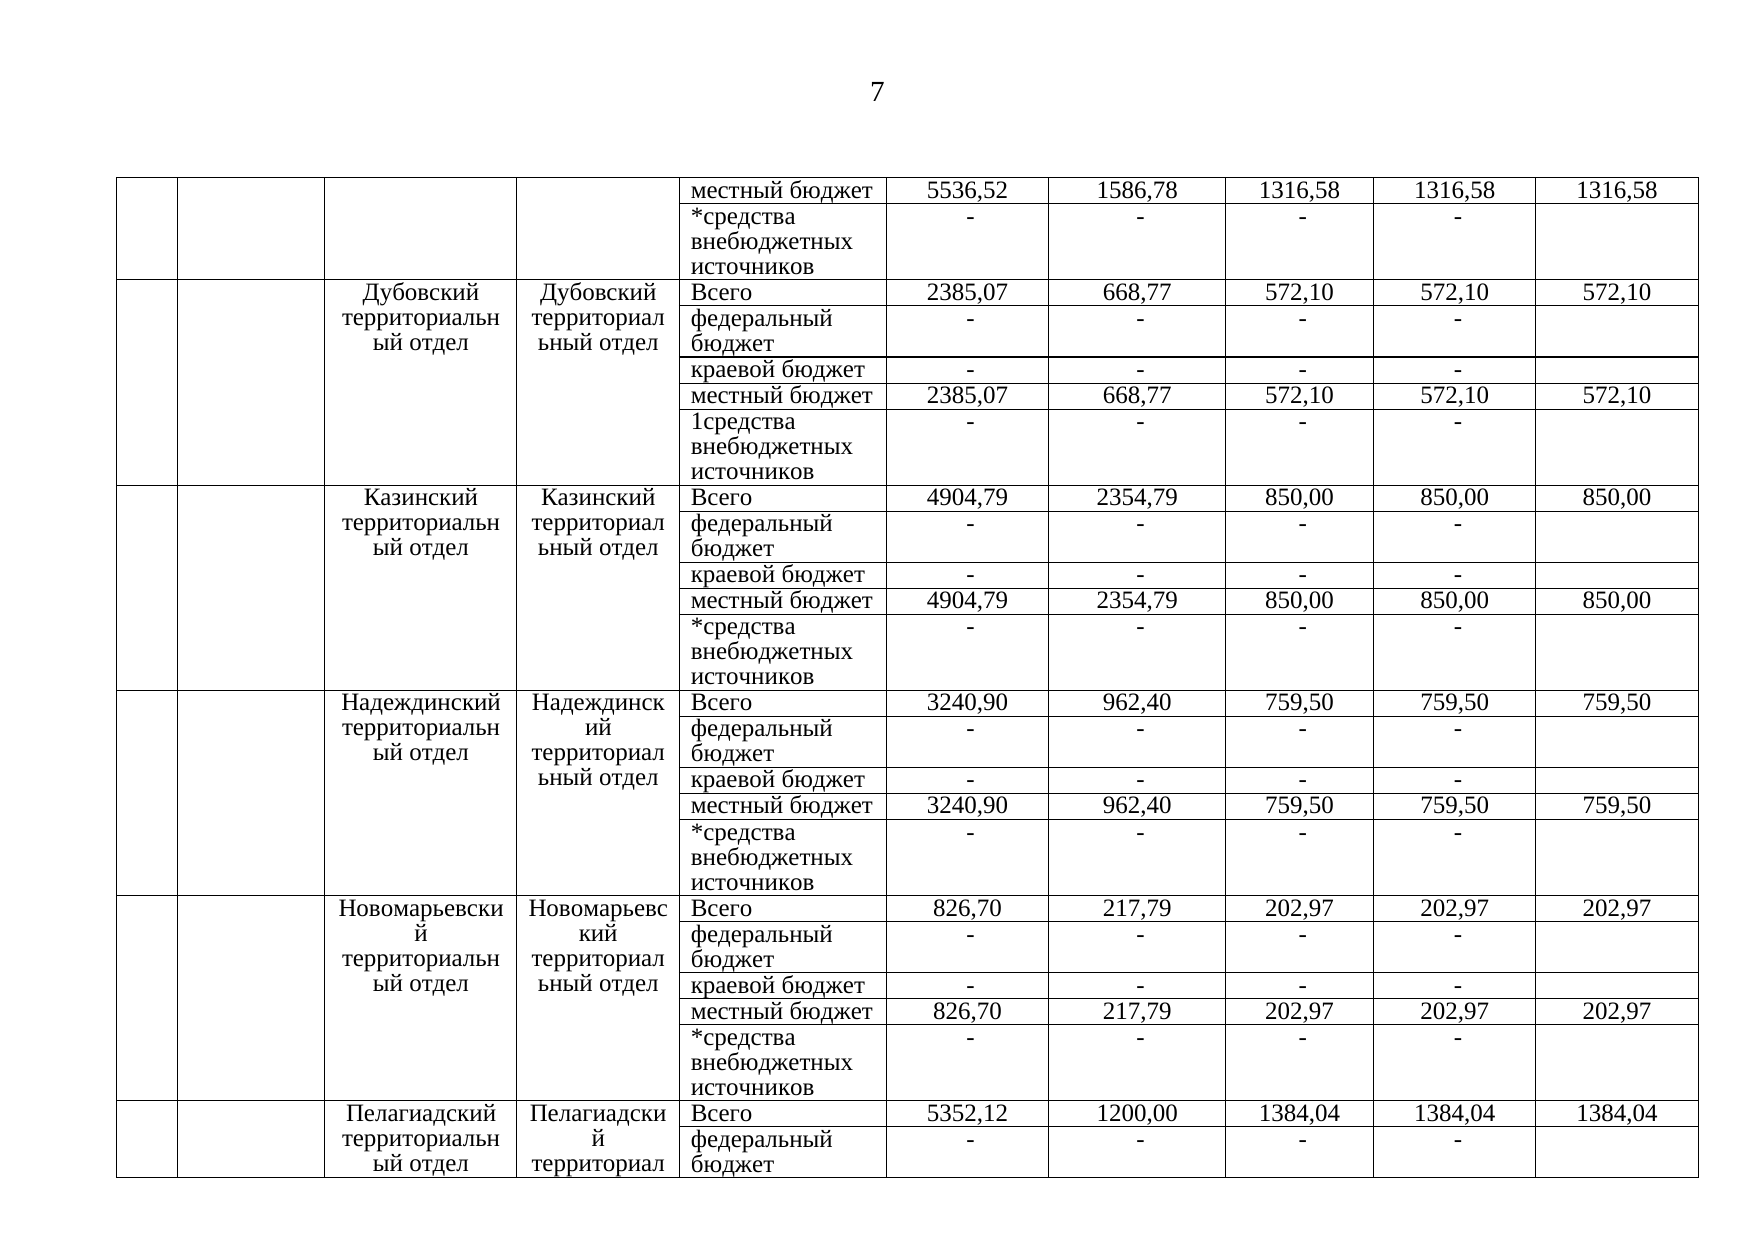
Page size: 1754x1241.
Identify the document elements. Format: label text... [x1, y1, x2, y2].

table_cell 759,50 [1226, 794, 1373, 819]
table_cell [117, 280, 177, 484]
table_cell - [1374, 768, 1535, 793]
table_cell федеральный бюджет [680, 922, 886, 972]
table_cell - [1374, 1025, 1535, 1100]
table_cell 2385,07 [887, 384, 1048, 408]
table_cell - [887, 1127, 1048, 1177]
table_cell - [1049, 512, 1225, 562]
table_cell местный бюджет [680, 178, 886, 203]
table_cell 202,97 [1226, 896, 1373, 921]
table_cell - [1374, 410, 1535, 484]
table_cell 5536,52 [887, 178, 1048, 203]
table_cell 850,00 [1374, 589, 1535, 614]
table_cell - [1374, 820, 1535, 895]
table_cell - [887, 358, 1048, 382]
table_cell Дубовский территориальный отдел [517, 280, 679, 484]
table_cell федеральный бюджет [680, 512, 886, 562]
table_cell [1536, 820, 1698, 895]
table_cell 759,50 [1226, 691, 1373, 716]
table_cell - [887, 922, 1048, 972]
table_cell [1536, 410, 1698, 484]
table_cell 2385,07 [887, 280, 1048, 305]
table_cell 668,77 [1049, 280, 1225, 305]
table_cell 1384,04 [1226, 1101, 1373, 1126]
table_cell 1средства внебюджетных источников [680, 410, 886, 484]
table_cell [1536, 563, 1698, 588]
table_cell 1316,58 [1374, 178, 1535, 203]
table_cell - [1374, 563, 1535, 588]
table_cell *средства внебюджетных источников [680, 820, 886, 895]
table_cell - [1374, 615, 1535, 690]
table_cell - [1226, 768, 1373, 793]
table_cell - [1374, 973, 1535, 998]
table_cell - [1049, 410, 1225, 484]
table_cell [178, 1101, 324, 1177]
table_cell 1200,00 [1049, 1101, 1225, 1126]
table_cell - [887, 820, 1048, 895]
table_cell местный бюджет [680, 384, 886, 408]
table_cell - [887, 615, 1048, 690]
table_cell [1536, 306, 1698, 356]
table_cell [1536, 768, 1698, 793]
table_cell 4904,79 [887, 589, 1048, 614]
table_cell Новомарьевский территориальный отдел [325, 896, 516, 1100]
table_cell - [1226, 1025, 1373, 1100]
table_cell - [1226, 1127, 1373, 1177]
table_cell - [1049, 922, 1225, 972]
table_cell 826,70 [887, 999, 1048, 1024]
table_cell *средства внебюджетных источников [680, 1025, 886, 1100]
table_cell *средства внебюджетных источников [680, 204, 886, 279]
table_cell 217,79 [1049, 896, 1225, 921]
table_cell Казинский территориальный отдел [517, 486, 679, 690]
table_cell 850,00 [1226, 589, 1373, 614]
table_cell - [1374, 512, 1535, 562]
table_cell федеральный бюджет [680, 1127, 886, 1177]
table_cell 572,10 [1374, 384, 1535, 408]
table_cell [1536, 1025, 1698, 1100]
table_cell 572,10 [1536, 384, 1698, 408]
table_cell 826,70 [887, 896, 1048, 921]
table_cell 1384,04 [1536, 1101, 1698, 1126]
table_cell 3240,90 [887, 691, 1048, 716]
table_cell - [1374, 1127, 1535, 1177]
table_cell - [1049, 768, 1225, 793]
table_cell Всего [680, 1101, 886, 1126]
table_cell 202,97 [1536, 999, 1698, 1024]
table_cell [1536, 922, 1698, 972]
table_cell 1586,78 [1049, 178, 1225, 203]
table_cell - [887, 306, 1048, 356]
table_cell - [1226, 973, 1373, 998]
table_cell 962,40 [1049, 794, 1225, 819]
table_cell Всего [680, 896, 886, 921]
table_cell - [1049, 820, 1225, 895]
table_cell 4904,79 [887, 486, 1048, 511]
table_cell Надеждинский территориальный отдел [325, 691, 516, 895]
table_cell [117, 1101, 177, 1177]
table_cell Всего [680, 280, 886, 305]
table_cell 202,97 [1226, 999, 1373, 1024]
table_cell [1536, 512, 1698, 562]
table_cell - [1049, 717, 1225, 767]
table_cell краевой бюджет [680, 768, 886, 793]
table_cell 202,97 [1536, 896, 1698, 921]
table_cell 759,50 [1536, 794, 1698, 819]
table_cell [178, 691, 324, 895]
table_cell - [887, 768, 1048, 793]
table_cell 2354,79 [1049, 486, 1225, 511]
table_cell - [887, 204, 1048, 279]
table_cell федеральный бюджет [680, 717, 886, 767]
table_cell [117, 896, 177, 1100]
table_cell - [1226, 717, 1373, 767]
table_cell 850,00 [1536, 589, 1698, 614]
table_cell местный бюджет [680, 794, 886, 819]
table_cell федеральный бюджет [680, 306, 886, 356]
table_cell 759,50 [1374, 794, 1535, 819]
table_cell *средства внебюджетных источников [680, 615, 886, 690]
table_cell Всего [680, 691, 886, 716]
table_cell - [1374, 204, 1535, 279]
table_cell - [1226, 306, 1373, 356]
table_cell 759,50 [1536, 691, 1698, 716]
table_cell 572,10 [1226, 280, 1373, 305]
table_cell - [1049, 1127, 1225, 1177]
table_cell Всего [680, 486, 886, 511]
table_cell - [1049, 358, 1225, 382]
table_cell краевой бюджет [680, 563, 886, 588]
table_cell 1316,58 [1536, 178, 1698, 203]
table_cell краевой бюджет [680, 358, 886, 382]
table_cell - [887, 717, 1048, 767]
table_cell [117, 691, 177, 895]
table_cell местный бюджет [680, 589, 886, 614]
table_cell - [1374, 717, 1535, 767]
table_cell краевой бюджет [680, 973, 886, 998]
table_cell - [1049, 1025, 1225, 1100]
table_cell [178, 896, 324, 1100]
table_cell [178, 486, 324, 690]
table_cell 202,97 [1374, 896, 1535, 921]
table_cell 2354,79 [1049, 589, 1225, 614]
table_cell 572,10 [1374, 280, 1535, 305]
table_cell - [1226, 512, 1373, 562]
table_cell - [1226, 204, 1373, 279]
table_cell [1536, 615, 1698, 690]
table_cell - [1374, 306, 1535, 356]
table_cell 3240,90 [887, 794, 1048, 819]
table_cell - [1049, 615, 1225, 690]
table_cell Казинский территориальный отдел [325, 486, 516, 690]
table_cell 850,00 [1226, 486, 1373, 511]
table_cell Надеждинский территориальный отдел [517, 691, 679, 895]
table_cell 759,50 [1374, 691, 1535, 716]
table_cell - [887, 973, 1048, 998]
table_cell Новомарьевский территориальный отдел [517, 896, 679, 1100]
table_cell [117, 486, 177, 690]
table_cell 1384,04 [1374, 1101, 1535, 1126]
table_cell местный бюджет [680, 999, 886, 1024]
table_cell 5352,12 [887, 1101, 1048, 1126]
table_cell 572,10 [1226, 384, 1373, 408]
table_cell 572,10 [1536, 280, 1698, 305]
table_cell 850,00 [1536, 486, 1698, 511]
table_cell - [887, 563, 1048, 588]
table_cell - [1374, 358, 1535, 382]
table_cell - [1049, 973, 1225, 998]
table_cell [1536, 204, 1698, 279]
table_cell Пелагиадский территориальный отдел [517, 1101, 679, 1177]
table_cell 850,00 [1374, 486, 1535, 511]
table_cell 668,77 [1049, 384, 1225, 408]
table_cell [1536, 1127, 1698, 1177]
table_cell 217,79 [1049, 999, 1225, 1024]
table_cell - [1226, 615, 1373, 690]
table_cell - [887, 512, 1048, 562]
table_cell - [1049, 563, 1225, 588]
table_cell - [1226, 358, 1373, 382]
table_cell - [887, 1025, 1048, 1100]
table_cell [1536, 973, 1698, 998]
table_cell - [1374, 922, 1535, 972]
table_cell - [1049, 306, 1225, 356]
table_cell - [1226, 410, 1373, 484]
table_cell 1316,58 [1226, 178, 1373, 203]
table_cell 962,40 [1049, 691, 1225, 716]
table_cell [1536, 358, 1698, 382]
table_cell Дубовский территориальный отдел [325, 280, 516, 484]
table_cell - [1226, 922, 1373, 972]
table_cell - [1049, 204, 1225, 279]
table_cell [178, 280, 324, 484]
table_cell Пелагиадский территориальный отдел [325, 1101, 516, 1177]
table_cell - [887, 410, 1048, 484]
table_cell 202,97 [1374, 999, 1535, 1024]
table_cell - [1226, 563, 1373, 588]
table_cell [1536, 717, 1698, 767]
table_cell - [1226, 820, 1373, 895]
